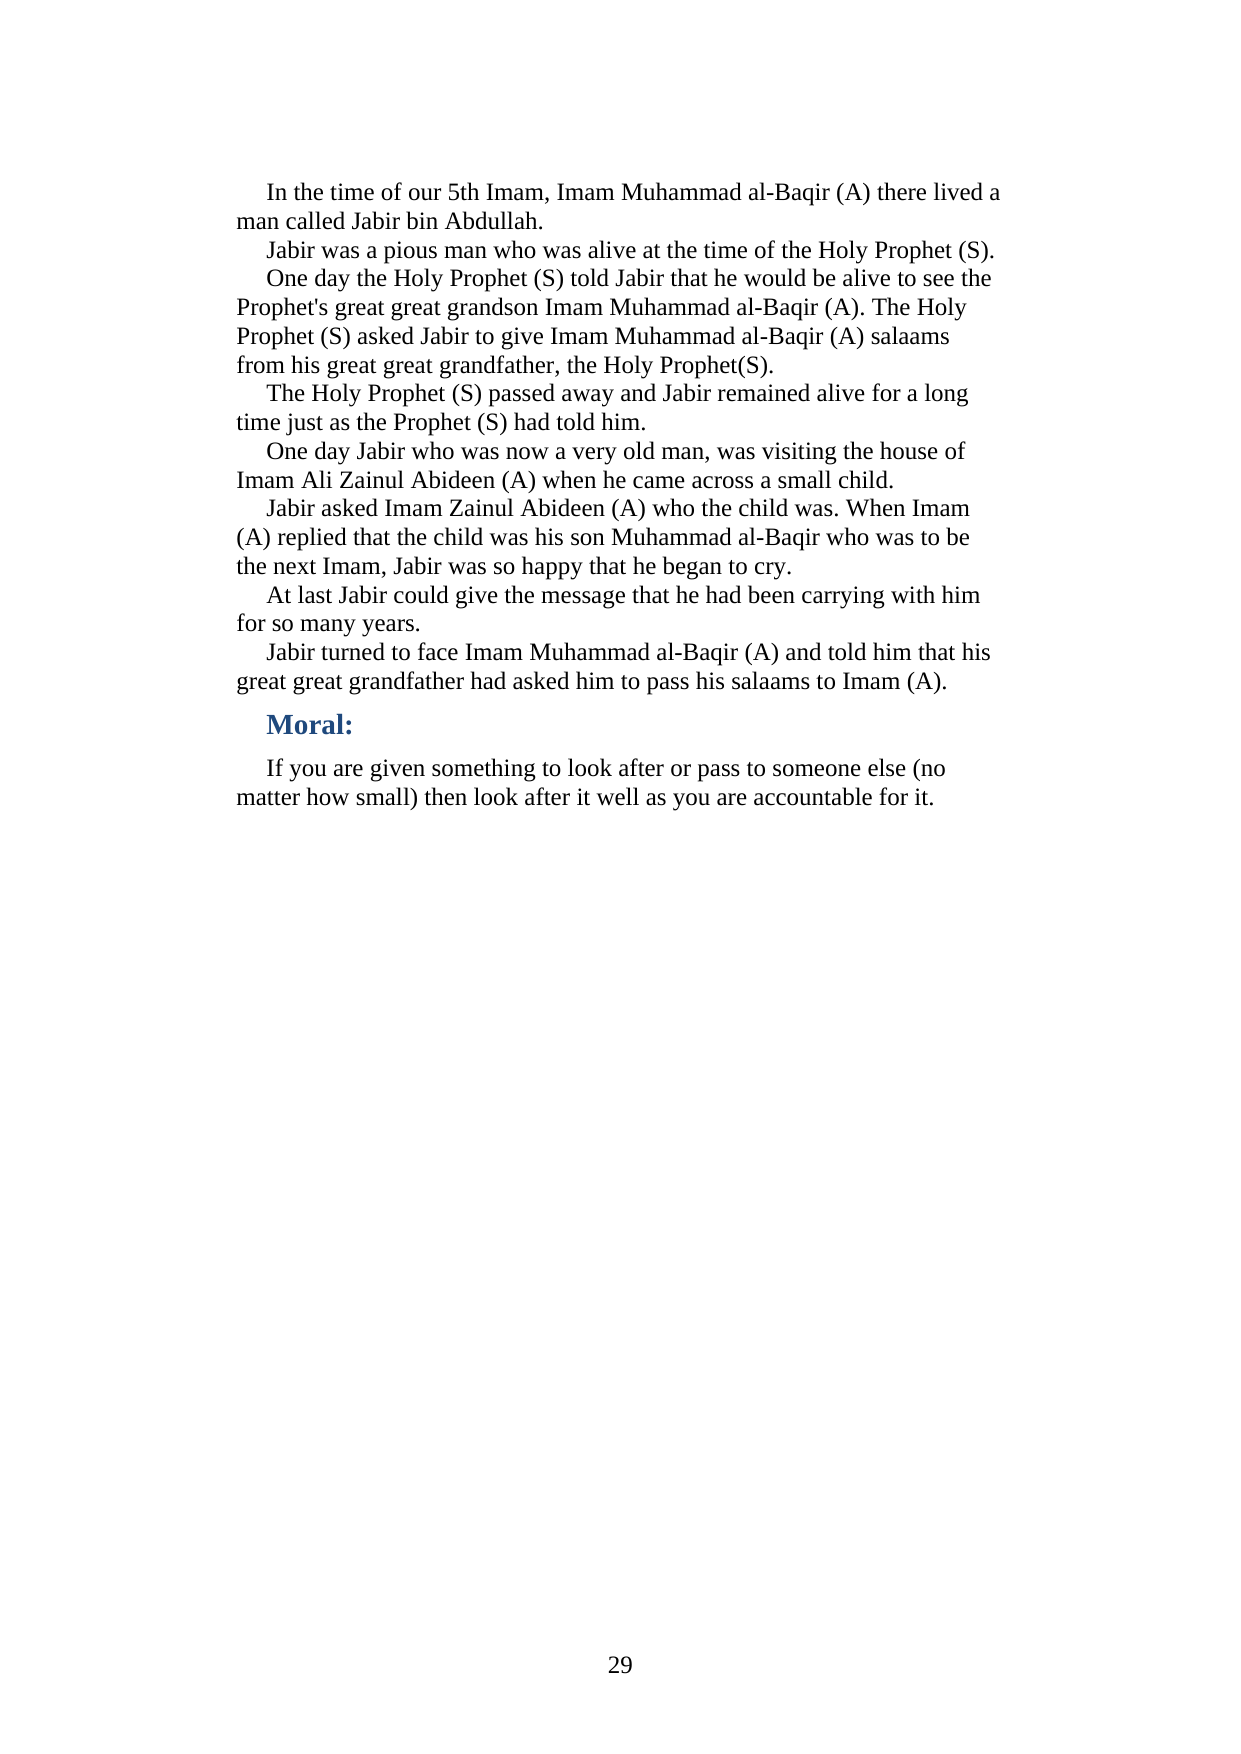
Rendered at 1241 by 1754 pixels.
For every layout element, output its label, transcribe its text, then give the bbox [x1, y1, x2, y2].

text Jabir turned to face Imam Muhammad al-Baqir (A) and told him that his great great grandfather had asked him to pass his salaams to Imam (A). [236, 637, 1004, 695]
text One day Jabir who was now a very old man, was visiting the house of Imam Ali Zainul Abideen (A) when he came across a small child. [236, 436, 1004, 493]
text Jabir asked Imam Zainul Abideen (A) who the child was. When Imam (A) replied that the child was his son Muhammad al-Baqir who was to be the next Imam, Jabir was so happy that he began to cry. [236, 493, 1004, 580]
text At last Jabir could give the message that he had been carrying with him for so many years. [236, 580, 1004, 637]
subtitle Moral: [236, 707, 1004, 741]
text One day the Holy Prophet (S) told Jabir that he would be alive to see the Prophet's great great grandson Imam Muhammad al-Baqir (A). The Holy Prophet (S) asked Jabir to give Imam Muhammad al-Baqir (A) salaams from his great great grandfather, the Holy Prophet(S). [236, 263, 1004, 378]
text Jabir was a pious man who was alive at the time of the Holy Prophet (S). [236, 235, 1004, 263]
text If you are given something to look after or pass to someone else (no matter how small) then look after it well as you are accountable for it. [236, 753, 1004, 811]
text In the time of our 5th Imam, Imam Muhammad al-Baqir (A) there lived a man called Jabir bin Abdullah. [236, 177, 1004, 235]
text The Holy Prophet (S) passed away and Jabir remained alive for a long time just as the Prophet (S) had told him. [236, 378, 1004, 436]
